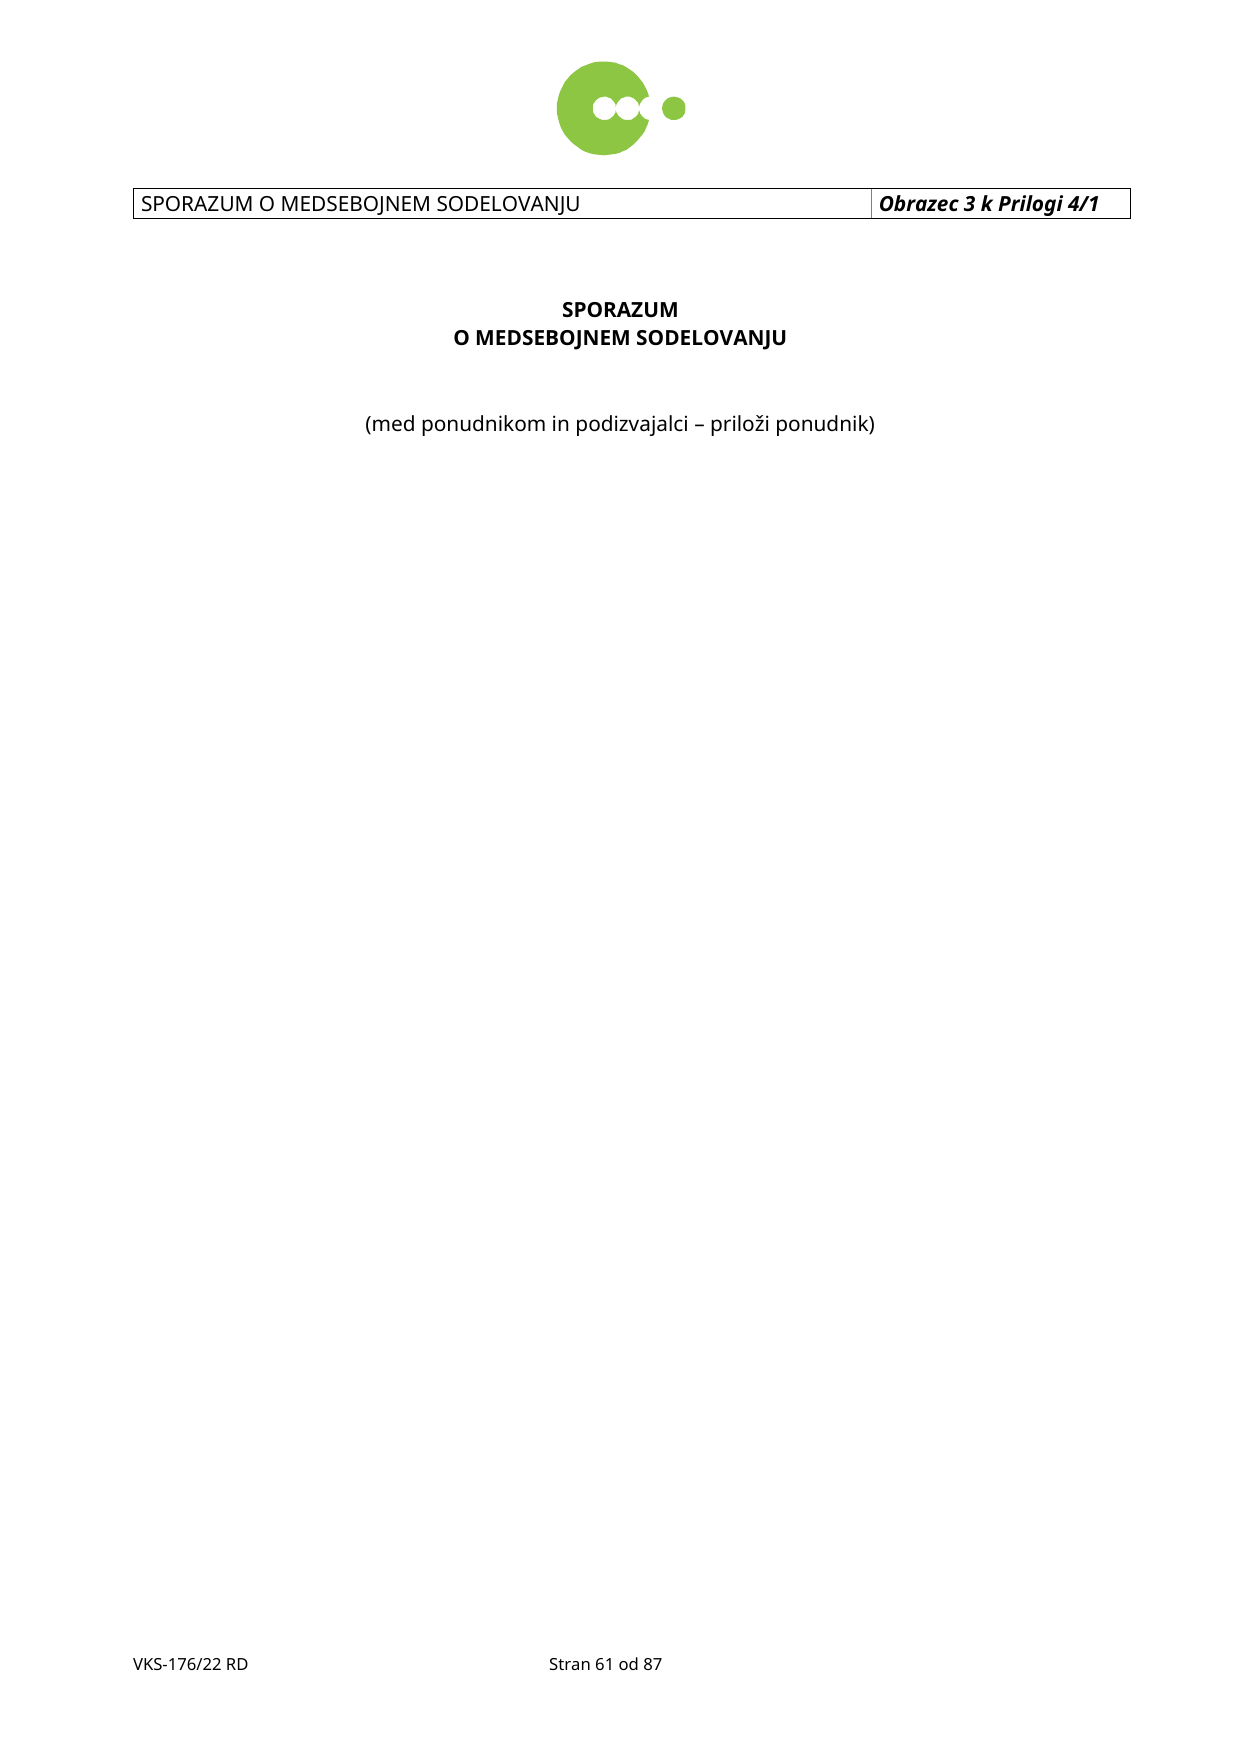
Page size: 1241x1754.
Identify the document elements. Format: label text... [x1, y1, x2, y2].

table_header Obrazec 3 k Prilogi 4/1 [872, 189, 1130, 217]
text SPORAZUM [133, 295, 1107, 323]
text (med ponudnikom in podizvajalci – priloži ponudnik) [133, 409, 1107, 437]
text O MEDSEBOJNEM SODELOVANJU [133, 323, 1107, 352]
table_header SPORAZUM O MEDSEBOJNEM SODELOVANJU [134, 189, 871, 217]
